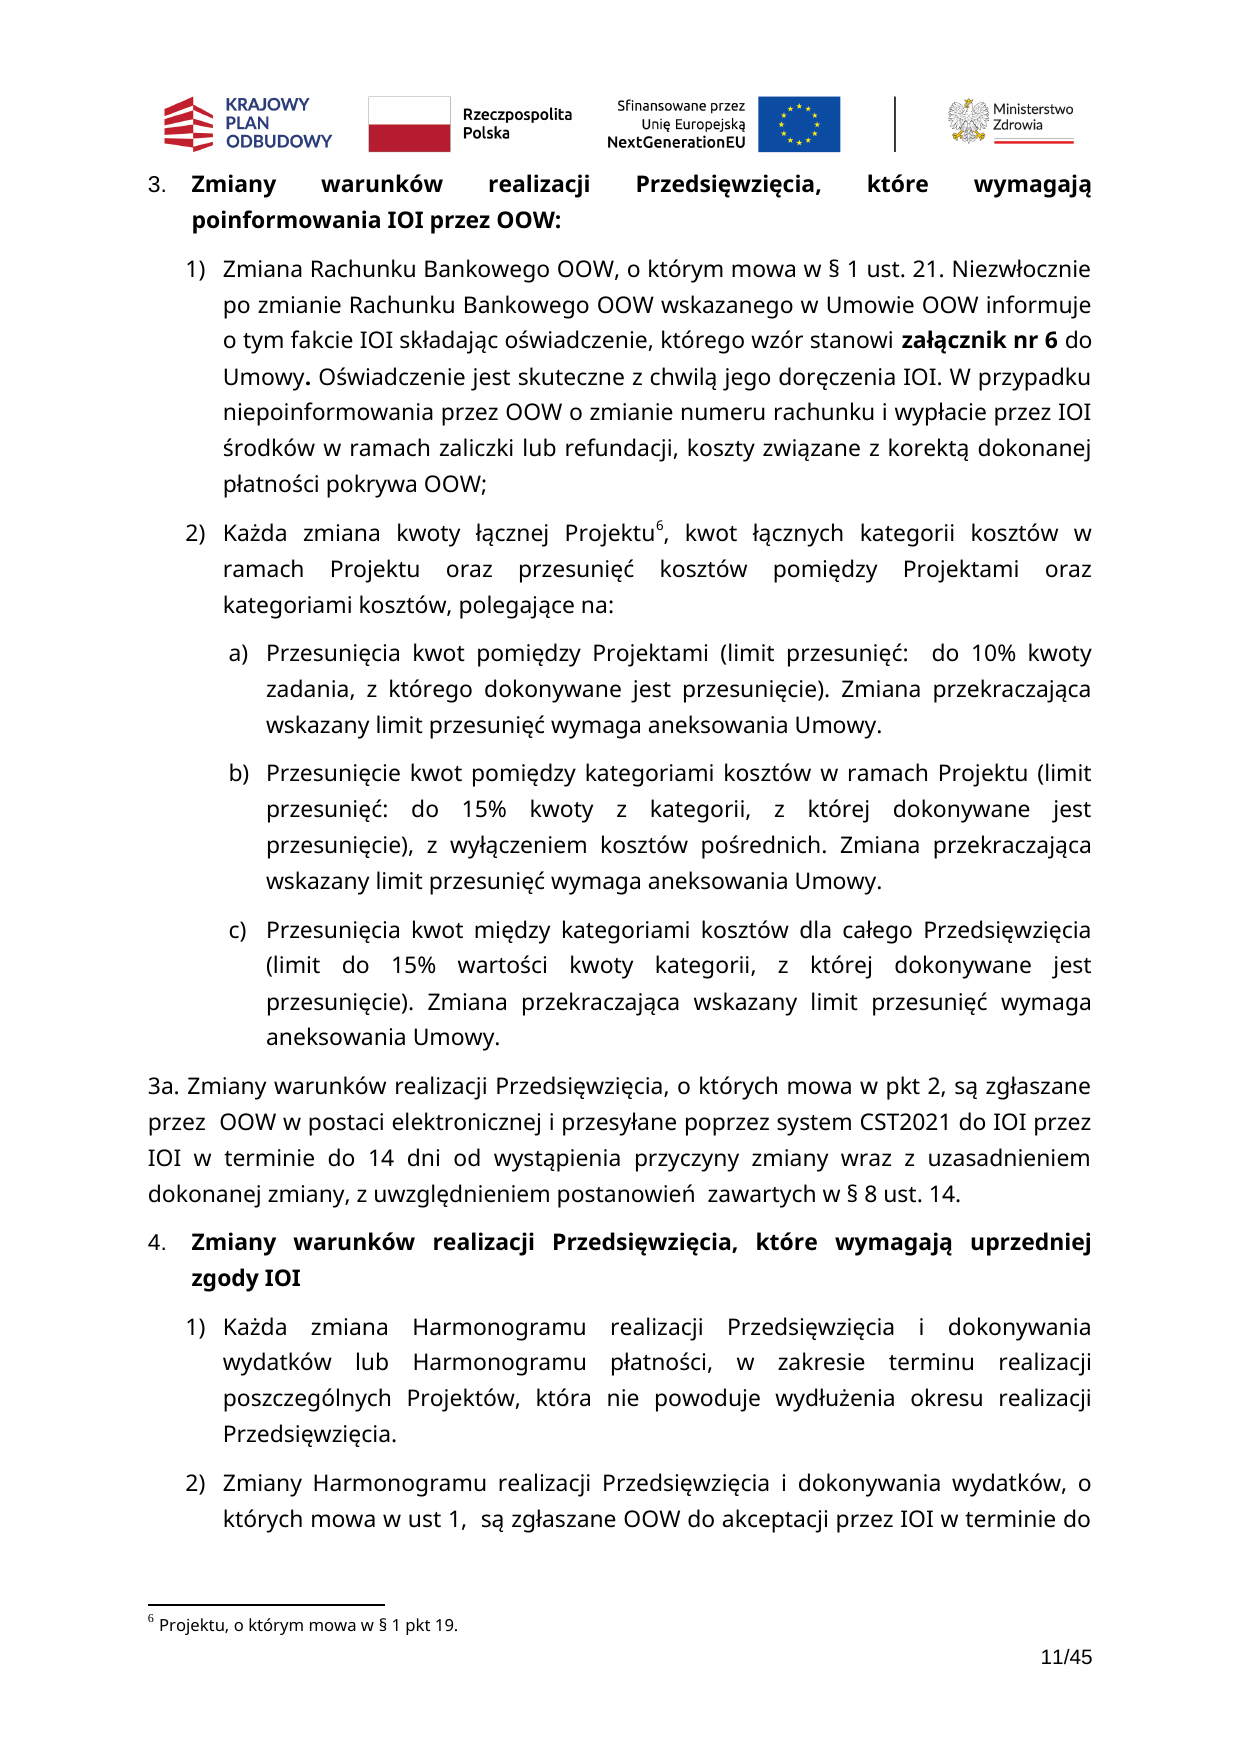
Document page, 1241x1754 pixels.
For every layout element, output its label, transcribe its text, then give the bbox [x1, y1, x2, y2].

list Przesunięcie kwot pomiędzy kategoriami kosztów w ramach Projektu (limit przesunięć: do 15% kwoty z kategorii, z której dokonywane jest przesunięcie), z wyłączeniem kosztów pośrednich. Zmiana przekraczająca wskazany limit przesunięć wymaga aneksowania Umowy. [228, 757, 1092, 896]
list Przesunięcia kwot pomiędzy Projektami (limit przesunięć: do 10% kwoty zadania, z którego dokonywane jest przesunięcie). Zmiana przekraczająca wskazany limit przesunięć wymaga aneksowania Umowy. [228, 637, 1092, 740]
list Każda zmiana kwoty łącznej Projektu, kwot łącznych kategorii kosztów w ramach Projektu oraz przesunięć kosztów pomiędzy Projektami oraz kategoriami kosztów, polegające na: [185, 517, 1092, 620]
list Każda zmiana Harmonogramu realizacji Przedsięwzięcia i dokonywania wydatków lub Harmonogramu płatności, w zakresie terminu realizacji poszczególnych Projektów, która nie powoduje wydłużenia okresu realizacji Przedsięwzięcia. [185, 1310, 1092, 1449]
picture [147, 73, 1093, 169]
text 3a. Zmiany warunków realizacji Przedsięwzięcia, o których mowa w pkt 2, są zgłaszane przez OOW w postaci elektronicznej i przesyłane poprzez system CST2021 do IOI przez IOI w terminie do 14 dni od wystąpienia przyczyny zmiany wraz z uzasadnieniem dokonanej zmiany, z uwzględnieniem postanowień zawartych w § 8 ust. 14. [148, 1070, 1092, 1209]
list Przesunięcia kwot między kategoriami kosztów dla całego Przedsięwzięcia (limit do 15% wartości kwoty kategorii, z której dokonywane jest przesunięcie). Zmiana przekraczająca wskazany limit przesunięć wymaga aneksowania Umowy. [228, 913, 1092, 1053]
list Zmiany warunków realizacji Przedsięwzięcia, które wymagają uprzedniej zgody IOI [148, 1226, 1092, 1293]
list Zmiany warunków realizacji Przedsięwzięcia, które wymagają poinformowania IOI przez OOW: [148, 169, 1092, 235]
list Zmiana Rachunku Bankowego OOW, o którym mowa w § 1 ust. 21. Niezwłocznie po zmianie Rachunku Bankowego OOW wskazanego w Umowie OOW informuje o tym fakcie IOI składając oświadczenie, którego wzór stanowi załącznik nr 6 do Umowy. Oświadczenie jest skuteczne z chwilą jego doręczenia IOI. W przypadku niepoinformowania przez OOW o zmianie numeru rachunku i wypłacie przez IOI środków w ramach zaliczki lub refundacji, koszty związane z korektą dokonanej płatności pokrywa OOW; [185, 253, 1092, 499]
